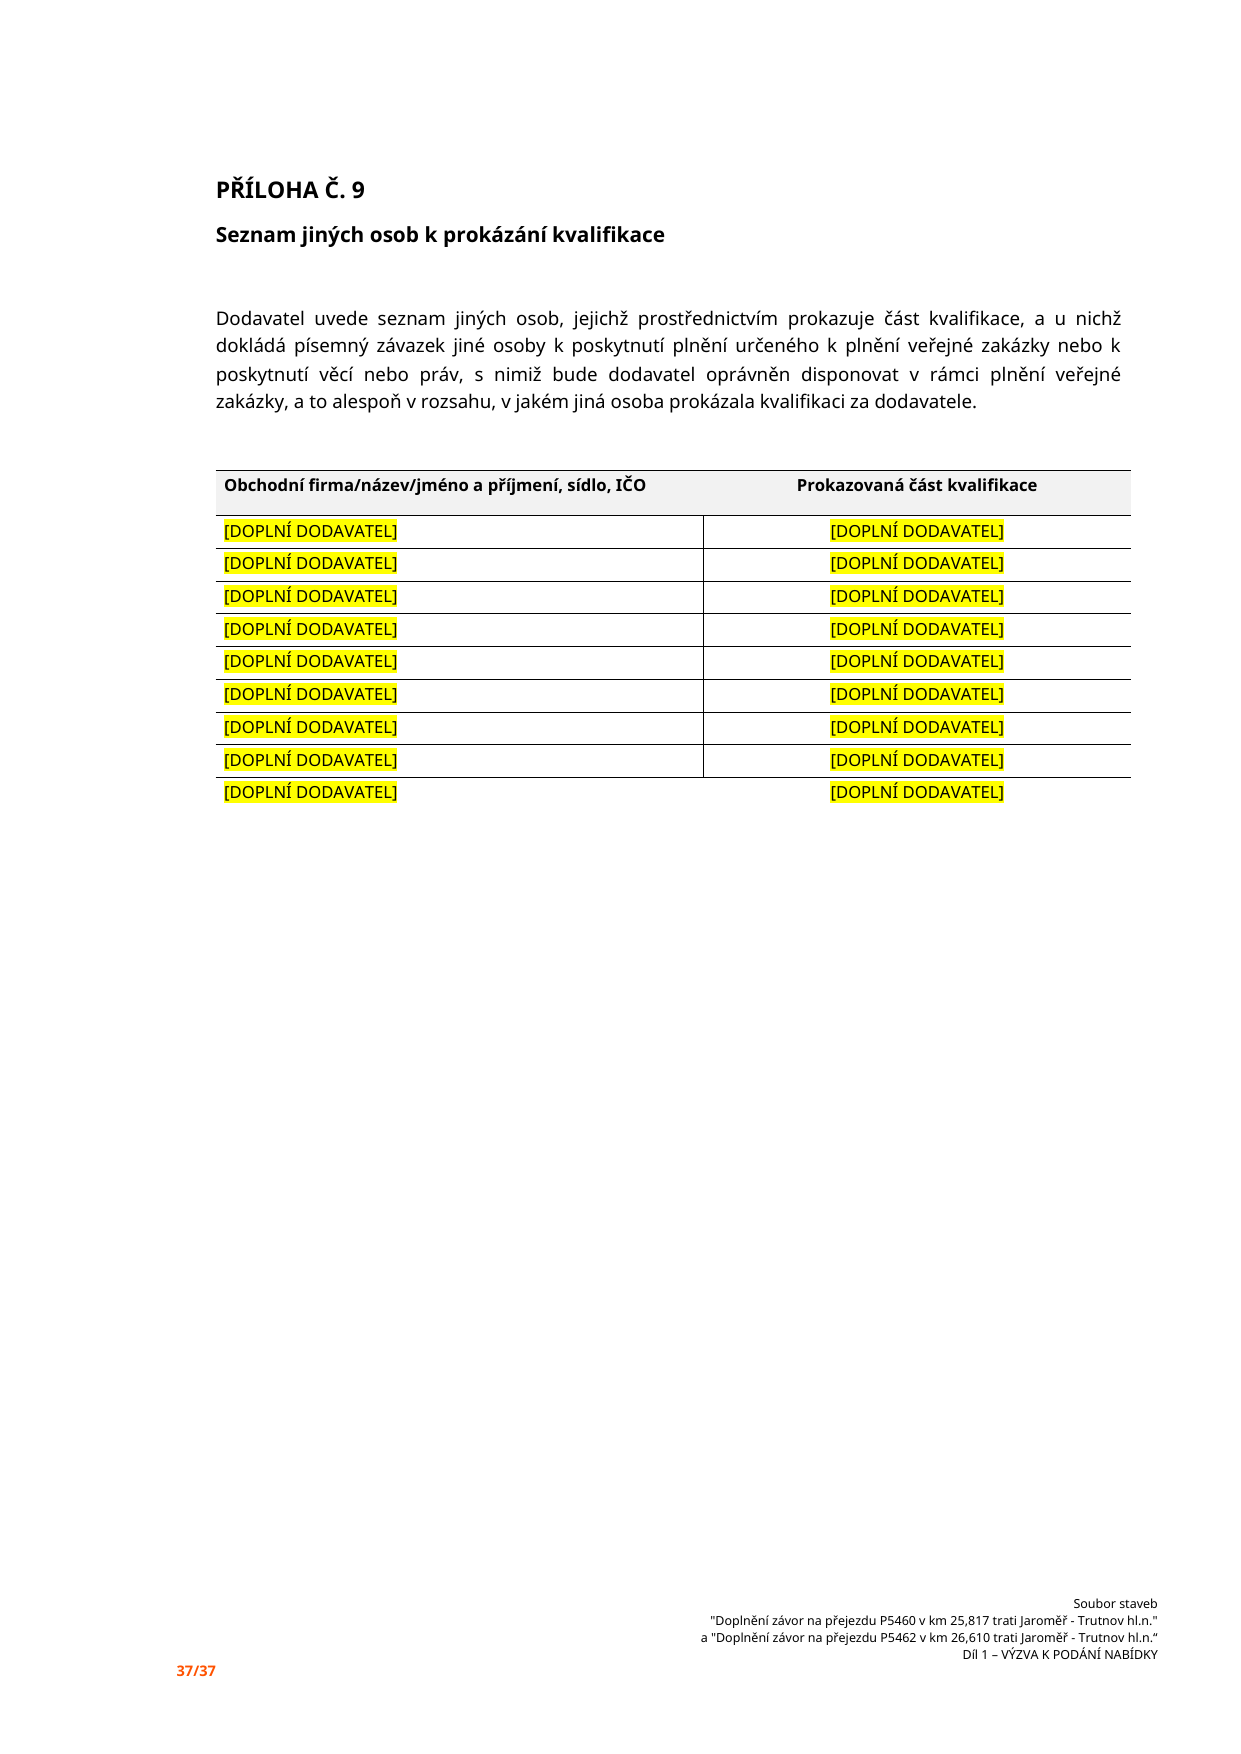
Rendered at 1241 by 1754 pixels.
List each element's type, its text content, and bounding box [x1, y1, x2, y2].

table_cell [DOPLNÍ DODAVATEL] [704, 745, 1131, 777]
table_cell [DOPLNÍ DODAVATEL] [216, 778, 703, 809]
table_cell [DOPLNÍ DODAVATEL] [704, 680, 1131, 711]
table_cell [DOPLNÍ DODAVATEL] [216, 516, 703, 548]
table_cell [DOPLNÍ DODAVATEL] [216, 713, 703, 744]
text Seznam jiných osob k prokázání kvalifikace [216, 221, 1122, 249]
table_cell [DOPLNÍ DODAVATEL] [704, 582, 1131, 613]
table_cell [DOPLNÍ DODAVATEL] [216, 745, 703, 777]
table_cell [DOPLNÍ DODAVATEL] [216, 614, 703, 646]
table_cell [DOPLNÍ DODAVATEL] [216, 647, 703, 679]
table_cell [DOPLNÍ DODAVATEL] [704, 549, 1131, 581]
table_cell [DOPLNÍ DODAVATEL] [704, 647, 1131, 679]
table_cell [DOPLNÍ DODAVATEL] [704, 614, 1131, 646]
text Příloha č. 9 [216, 174, 1122, 205]
table_cell [DOPLNÍ DODAVATEL] [216, 549, 703, 581]
table_header Prokazovaná část kvalifikace [703, 471, 1131, 515]
table_cell [DOPLNÍ DODAVATEL] [704, 713, 1131, 744]
table_cell [DOPLNÍ DODAVATEL] [703, 778, 1131, 809]
table_cell [DOPLNÍ DODAVATEL] [704, 516, 1131, 548]
text Dodavatel uvede seznam jiných osob, jejichž prostřednictvím prokazuje část kvalifikace, a u nichž dokládá písemný závazek jiné osoby k poskytnutí plnění určeného k plnění veřejné zakázky nebo k poskytnutí věcí nebo práv, s nimiž bude dodavatel oprávněn disponovat v rámci plnění veřejné zakázky, a to alespoň v rozsahu, v jakém jiná osoba prokázala kvalifikaci za dodavatele. [216, 305, 1122, 414]
table_header Obchodní firma/název/jméno a příjmení, sídlo, IČO [216, 471, 703, 515]
table_cell [DOPLNÍ DODAVATEL] [216, 680, 703, 711]
table_cell [DOPLNÍ DODAVATEL] [216, 582, 703, 613]
